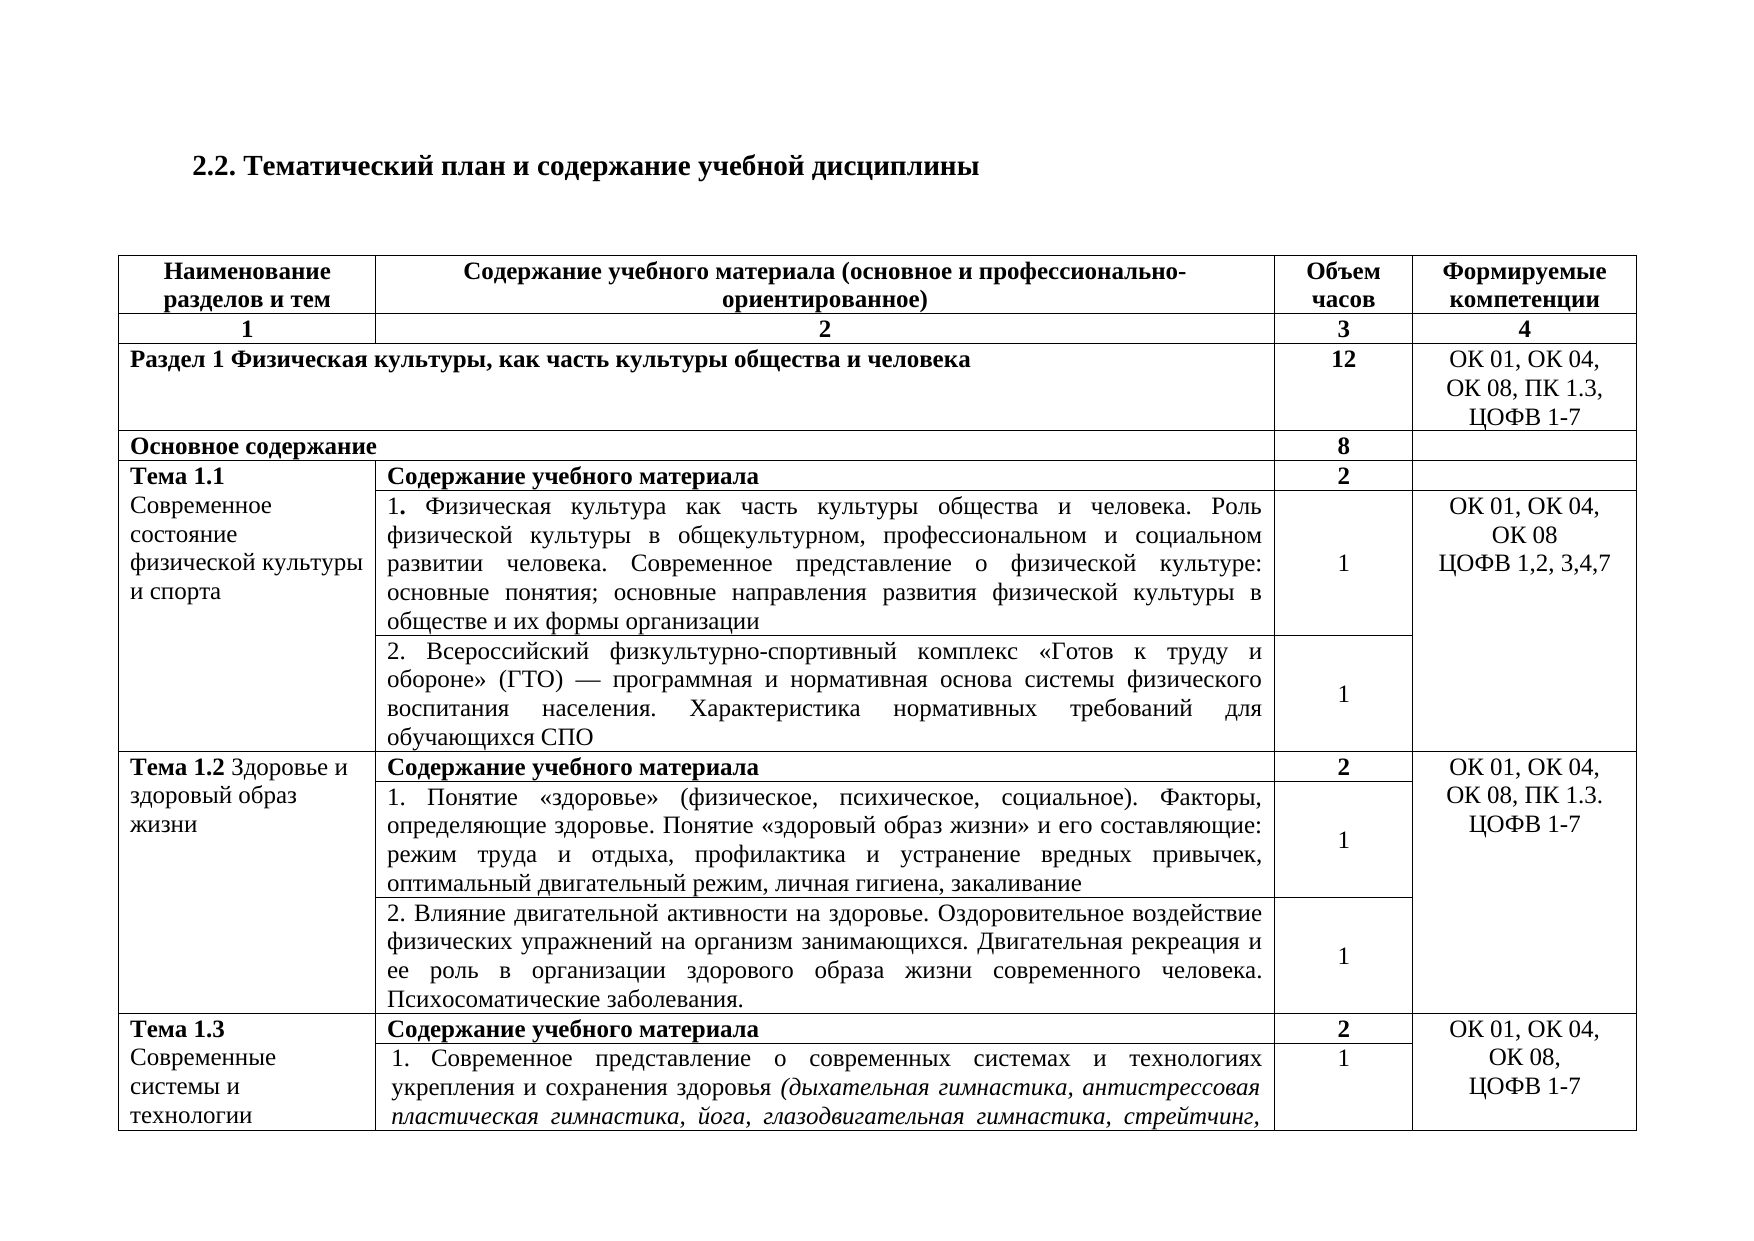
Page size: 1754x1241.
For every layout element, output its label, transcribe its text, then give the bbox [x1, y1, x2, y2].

table_cell 1 [1275, 898, 1412, 1013]
table_cell 1. Понятие «здоровье» (физическое, психическое, социальное). Факторы, определяющие здоровье. Понятие «здоровый образ жизни» и его составляющие: режим труда и отдыха, профилактика и устранение вредных привычек, оптимальный двигательный режим, личная гигиена, закаливание [376, 782, 1274, 897]
table_cell 2. Всероссийский физкультурно-спортивный комплекс «Готов к труду и обороне» (ГТО) — программная и нормативная основа системы физического воспитания населения. Характеристика нормативных требований для обучающихся СПО [376, 636, 1274, 751]
table_cell 2. Влияние двигательной активности на здоровье. Оздоровительное воздействие физических упражнений на организм занимающихся. Двигательная рекреация и ее роль в организации здорового образа жизни современного человека. Психосоматические заболевания. [376, 898, 1274, 1013]
table_cell ОК 01, ОК 04, ОК 08, ПК 1.3. ЦОФВ 1-7 [1413, 752, 1636, 1013]
table_cell Содержание учебного материала [376, 1014, 1274, 1042]
table_cell [1413, 431, 1636, 460]
table_cell Тема 1.2 Здоровье и здоровый образ жизни [119, 752, 375, 1013]
table_cell 1 [1275, 491, 1412, 635]
table_cell 2 [1275, 752, 1412, 781]
table_cell Основное содержание [119, 431, 1274, 460]
table_cell 1 [1275, 636, 1412, 751]
table_header Наименование разделов и тем [119, 256, 375, 313]
table_cell 1 [1275, 782, 1412, 897]
table_header Объем часов [1275, 256, 1412, 313]
table_cell 12 [1275, 344, 1412, 430]
table_cell Содержание учебного материала [376, 752, 1274, 781]
table_cell 2 [1275, 461, 1412, 490]
table_cell Тема 1.1 Современное состояние физической культуры и спорта [119, 461, 375, 751]
text 2.2. Тематический план и содержание учебной дисциплины [118, 148, 1636, 181]
table_header Содержание учебного материала (основное и профессионально-ориентированное) [376, 256, 1274, 313]
table_cell 2 [1275, 1014, 1412, 1042]
table_cell [1413, 461, 1636, 490]
table_cell ОК 01, ОК 04, ОК 08, ЦОФВ 1-7 [1413, 1014, 1636, 1130]
table_cell ОК 01, ОК 04, ОК 08 ЦОФВ 1,2, 3,4,7 [1413, 491, 1636, 751]
table_cell Раздел 1 Физическая культуры, как часть культуры общества и человека [119, 344, 1274, 430]
table_cell 8 [1275, 431, 1412, 460]
table_header Формируемые компетенции [1413, 256, 1636, 313]
table_cell 3 [1275, 314, 1412, 343]
table_cell Тема 1.3 Современные системы и технологии укрепления и сохранения здоровья [119, 1014, 375, 1130]
table_cell Содержание учебного материала [376, 461, 1274, 490]
table_cell 4 [1413, 314, 1636, 343]
table_cell 1 [1275, 1044, 1412, 1130]
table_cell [376, 1044, 1274, 1130]
table_cell 2 [376, 314, 1274, 343]
table_cell ОК 01, ОК 04, ОК 08, ПК 1.3, ЦОФВ 1-7 [1413, 344, 1636, 430]
table_cell 1. Физическая культура как часть культуры общества и человека. Роль физической культуры в общекультурном, профессиональном и социальном развитии человека. Современное представление о физической культуре: основные понятия; основные направления развития физической культуры в обществе и их формы организации [376, 491, 1274, 635]
table_cell 1 [119, 314, 375, 343]
